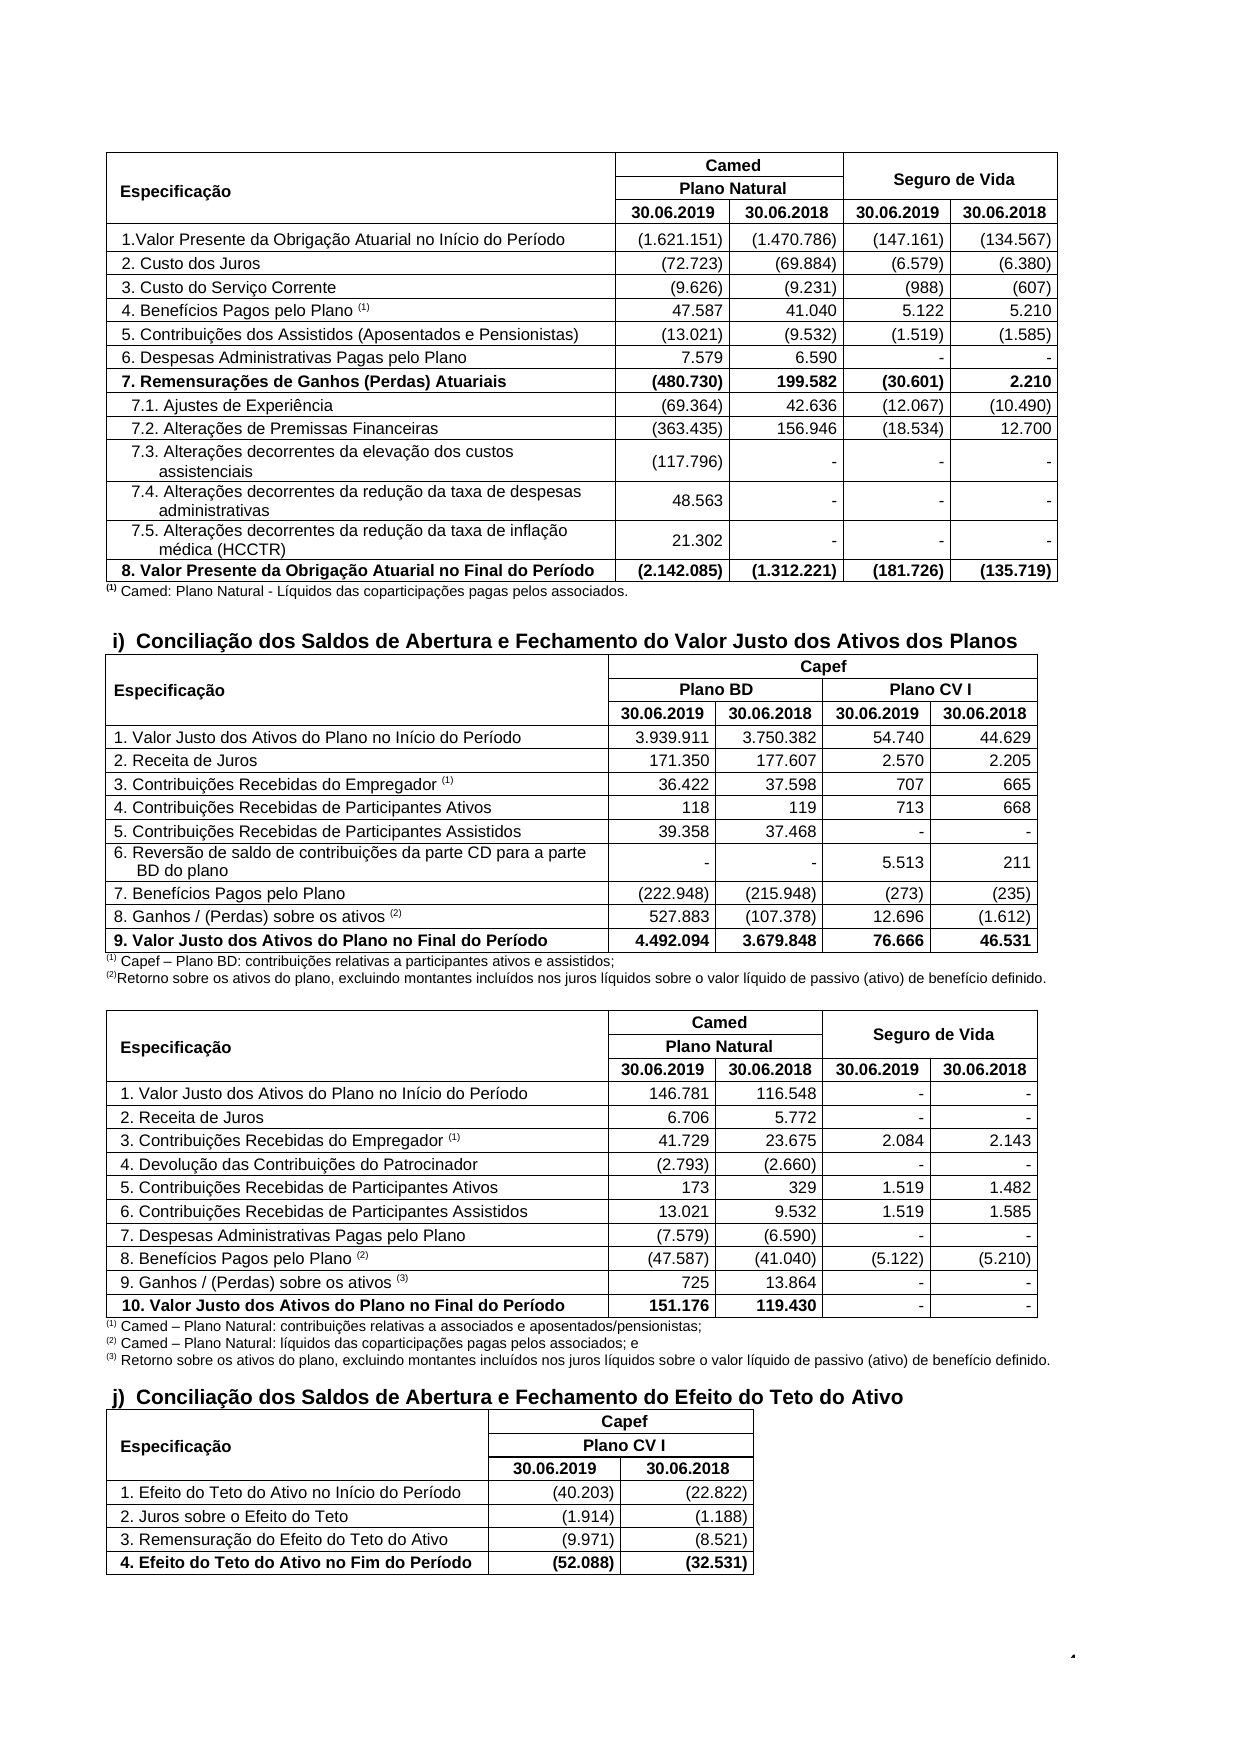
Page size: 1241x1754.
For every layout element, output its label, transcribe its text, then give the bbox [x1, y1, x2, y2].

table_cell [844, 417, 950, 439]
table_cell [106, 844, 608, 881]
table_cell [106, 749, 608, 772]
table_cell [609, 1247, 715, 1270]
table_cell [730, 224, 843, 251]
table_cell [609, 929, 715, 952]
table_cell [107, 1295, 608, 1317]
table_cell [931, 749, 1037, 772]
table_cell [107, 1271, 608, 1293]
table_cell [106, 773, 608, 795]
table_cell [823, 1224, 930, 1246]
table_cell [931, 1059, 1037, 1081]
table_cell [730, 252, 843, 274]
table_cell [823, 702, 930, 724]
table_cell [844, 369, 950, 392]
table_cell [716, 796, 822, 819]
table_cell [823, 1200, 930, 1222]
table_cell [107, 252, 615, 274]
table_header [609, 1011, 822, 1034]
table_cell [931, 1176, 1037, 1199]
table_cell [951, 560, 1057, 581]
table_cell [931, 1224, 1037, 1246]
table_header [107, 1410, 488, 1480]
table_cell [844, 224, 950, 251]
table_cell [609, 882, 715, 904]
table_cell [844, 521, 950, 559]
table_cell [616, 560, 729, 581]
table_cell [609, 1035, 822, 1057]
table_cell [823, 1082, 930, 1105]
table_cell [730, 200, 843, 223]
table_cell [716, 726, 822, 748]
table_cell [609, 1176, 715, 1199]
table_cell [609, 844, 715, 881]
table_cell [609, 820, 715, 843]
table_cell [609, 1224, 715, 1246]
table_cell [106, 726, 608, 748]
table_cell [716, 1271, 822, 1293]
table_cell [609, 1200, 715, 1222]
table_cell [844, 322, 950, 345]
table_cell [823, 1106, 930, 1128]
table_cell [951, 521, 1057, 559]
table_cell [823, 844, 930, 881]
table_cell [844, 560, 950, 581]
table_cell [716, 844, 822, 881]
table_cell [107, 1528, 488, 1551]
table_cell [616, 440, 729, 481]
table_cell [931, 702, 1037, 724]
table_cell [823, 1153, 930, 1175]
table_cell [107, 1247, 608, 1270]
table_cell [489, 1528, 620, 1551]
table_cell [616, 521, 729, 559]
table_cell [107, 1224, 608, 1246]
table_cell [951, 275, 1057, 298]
subtitle Conciliação dos Saldos de Abertura e Fechamento do Efeito do Teto do Ativo [112, 1385, 1226, 1409]
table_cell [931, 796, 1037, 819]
text (1) Camed: Plano Natural - Líquidos das coparticipações pagas pelos associados. [106, 583, 1226, 599]
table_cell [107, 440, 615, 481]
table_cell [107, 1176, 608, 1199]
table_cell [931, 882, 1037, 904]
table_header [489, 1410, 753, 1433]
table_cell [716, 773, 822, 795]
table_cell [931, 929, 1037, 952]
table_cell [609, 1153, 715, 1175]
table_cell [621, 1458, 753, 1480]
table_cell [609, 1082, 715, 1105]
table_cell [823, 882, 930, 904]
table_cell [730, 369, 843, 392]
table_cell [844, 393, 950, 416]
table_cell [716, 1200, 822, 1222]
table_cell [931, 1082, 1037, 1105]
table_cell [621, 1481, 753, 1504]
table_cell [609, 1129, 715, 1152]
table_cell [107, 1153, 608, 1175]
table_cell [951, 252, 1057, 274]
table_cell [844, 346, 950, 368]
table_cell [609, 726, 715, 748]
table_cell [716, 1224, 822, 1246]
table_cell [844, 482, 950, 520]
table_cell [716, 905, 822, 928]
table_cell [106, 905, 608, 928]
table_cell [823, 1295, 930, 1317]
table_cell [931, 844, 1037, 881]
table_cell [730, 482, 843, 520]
text (1) Camed – Plano Natural: contribuições relativas a associados e aposentados/pensionistas; [106, 1318, 1226, 1335]
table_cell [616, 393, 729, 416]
subtitle Conciliação dos Saldos de Abertura e Fechamento do Valor Justo dos Ativos dos Planos [112, 629, 1226, 653]
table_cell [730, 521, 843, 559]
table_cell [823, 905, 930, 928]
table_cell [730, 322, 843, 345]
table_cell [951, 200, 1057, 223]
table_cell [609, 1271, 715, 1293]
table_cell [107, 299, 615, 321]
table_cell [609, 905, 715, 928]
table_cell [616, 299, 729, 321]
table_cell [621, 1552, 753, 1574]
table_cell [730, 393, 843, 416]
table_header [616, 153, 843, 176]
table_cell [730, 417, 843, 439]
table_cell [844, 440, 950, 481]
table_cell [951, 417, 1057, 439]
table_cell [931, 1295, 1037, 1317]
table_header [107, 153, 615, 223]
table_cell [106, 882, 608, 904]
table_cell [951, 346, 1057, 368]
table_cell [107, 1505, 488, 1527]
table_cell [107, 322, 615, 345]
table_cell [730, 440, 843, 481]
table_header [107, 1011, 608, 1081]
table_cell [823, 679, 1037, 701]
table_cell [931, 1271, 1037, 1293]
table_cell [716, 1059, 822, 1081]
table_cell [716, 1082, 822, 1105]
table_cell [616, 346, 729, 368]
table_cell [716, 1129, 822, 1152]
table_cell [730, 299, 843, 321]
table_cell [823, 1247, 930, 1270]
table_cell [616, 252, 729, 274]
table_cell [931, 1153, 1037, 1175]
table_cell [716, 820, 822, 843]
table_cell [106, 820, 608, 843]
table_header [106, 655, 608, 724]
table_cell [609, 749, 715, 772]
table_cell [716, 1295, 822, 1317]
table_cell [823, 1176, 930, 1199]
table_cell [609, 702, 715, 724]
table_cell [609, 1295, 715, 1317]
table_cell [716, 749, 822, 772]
text (3) Retorno sobre os ativos do plano, excluindo montantes incluídos nos juros líquidos sobre o valor líquido de passivo (ativo) de benefício definido. [106, 1352, 1226, 1368]
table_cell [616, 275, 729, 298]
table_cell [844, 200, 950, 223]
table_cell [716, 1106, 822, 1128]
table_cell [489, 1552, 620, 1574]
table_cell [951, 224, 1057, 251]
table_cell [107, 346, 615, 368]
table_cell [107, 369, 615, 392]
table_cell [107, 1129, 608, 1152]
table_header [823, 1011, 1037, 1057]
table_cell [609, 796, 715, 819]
text (2) Camed – Plano Natural: líquidos das coparticipações pagas pelos associados; e [106, 1335, 1226, 1352]
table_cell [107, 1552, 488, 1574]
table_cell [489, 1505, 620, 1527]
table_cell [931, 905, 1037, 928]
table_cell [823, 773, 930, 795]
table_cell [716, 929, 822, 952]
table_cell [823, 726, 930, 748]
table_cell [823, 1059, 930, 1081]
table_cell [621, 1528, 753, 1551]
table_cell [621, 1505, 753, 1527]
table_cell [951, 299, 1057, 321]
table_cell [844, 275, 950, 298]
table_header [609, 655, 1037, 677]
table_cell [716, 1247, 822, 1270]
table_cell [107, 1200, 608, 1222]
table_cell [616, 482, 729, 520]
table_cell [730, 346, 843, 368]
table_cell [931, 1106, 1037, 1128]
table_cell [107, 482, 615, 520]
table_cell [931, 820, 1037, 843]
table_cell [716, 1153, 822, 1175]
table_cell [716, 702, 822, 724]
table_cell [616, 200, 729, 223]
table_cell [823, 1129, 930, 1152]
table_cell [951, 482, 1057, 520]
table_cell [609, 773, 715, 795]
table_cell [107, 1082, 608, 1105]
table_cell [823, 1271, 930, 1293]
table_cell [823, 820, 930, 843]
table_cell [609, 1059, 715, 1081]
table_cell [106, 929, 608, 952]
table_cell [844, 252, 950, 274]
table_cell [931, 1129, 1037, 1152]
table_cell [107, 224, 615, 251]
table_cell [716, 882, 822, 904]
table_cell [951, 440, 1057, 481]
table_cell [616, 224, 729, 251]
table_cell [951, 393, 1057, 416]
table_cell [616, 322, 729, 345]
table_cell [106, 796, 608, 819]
text (2)Retorno sobre os ativos do plano, excluindo montantes incluídos nos juros líquidos sobre o valor líquido de passivo (ativo) de benefício definido. [106, 969, 1226, 986]
text (1) Capef – Plano BD: contribuições relativas a participantes ativos e assistidos; [106, 953, 1226, 969]
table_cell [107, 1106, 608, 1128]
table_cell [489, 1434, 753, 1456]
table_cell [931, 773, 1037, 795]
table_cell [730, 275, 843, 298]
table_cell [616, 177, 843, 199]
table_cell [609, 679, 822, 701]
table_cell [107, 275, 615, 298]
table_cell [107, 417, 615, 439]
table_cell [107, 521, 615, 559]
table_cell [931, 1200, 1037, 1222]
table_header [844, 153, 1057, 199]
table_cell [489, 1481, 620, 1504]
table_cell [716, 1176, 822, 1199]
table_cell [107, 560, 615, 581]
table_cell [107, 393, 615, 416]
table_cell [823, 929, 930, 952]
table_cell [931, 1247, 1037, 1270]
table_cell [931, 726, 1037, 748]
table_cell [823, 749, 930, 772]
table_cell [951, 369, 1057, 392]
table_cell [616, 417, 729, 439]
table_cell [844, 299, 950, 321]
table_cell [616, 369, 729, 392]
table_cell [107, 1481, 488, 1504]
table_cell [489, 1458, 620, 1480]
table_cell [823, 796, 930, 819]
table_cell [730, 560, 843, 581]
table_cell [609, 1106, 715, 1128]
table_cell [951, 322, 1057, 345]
